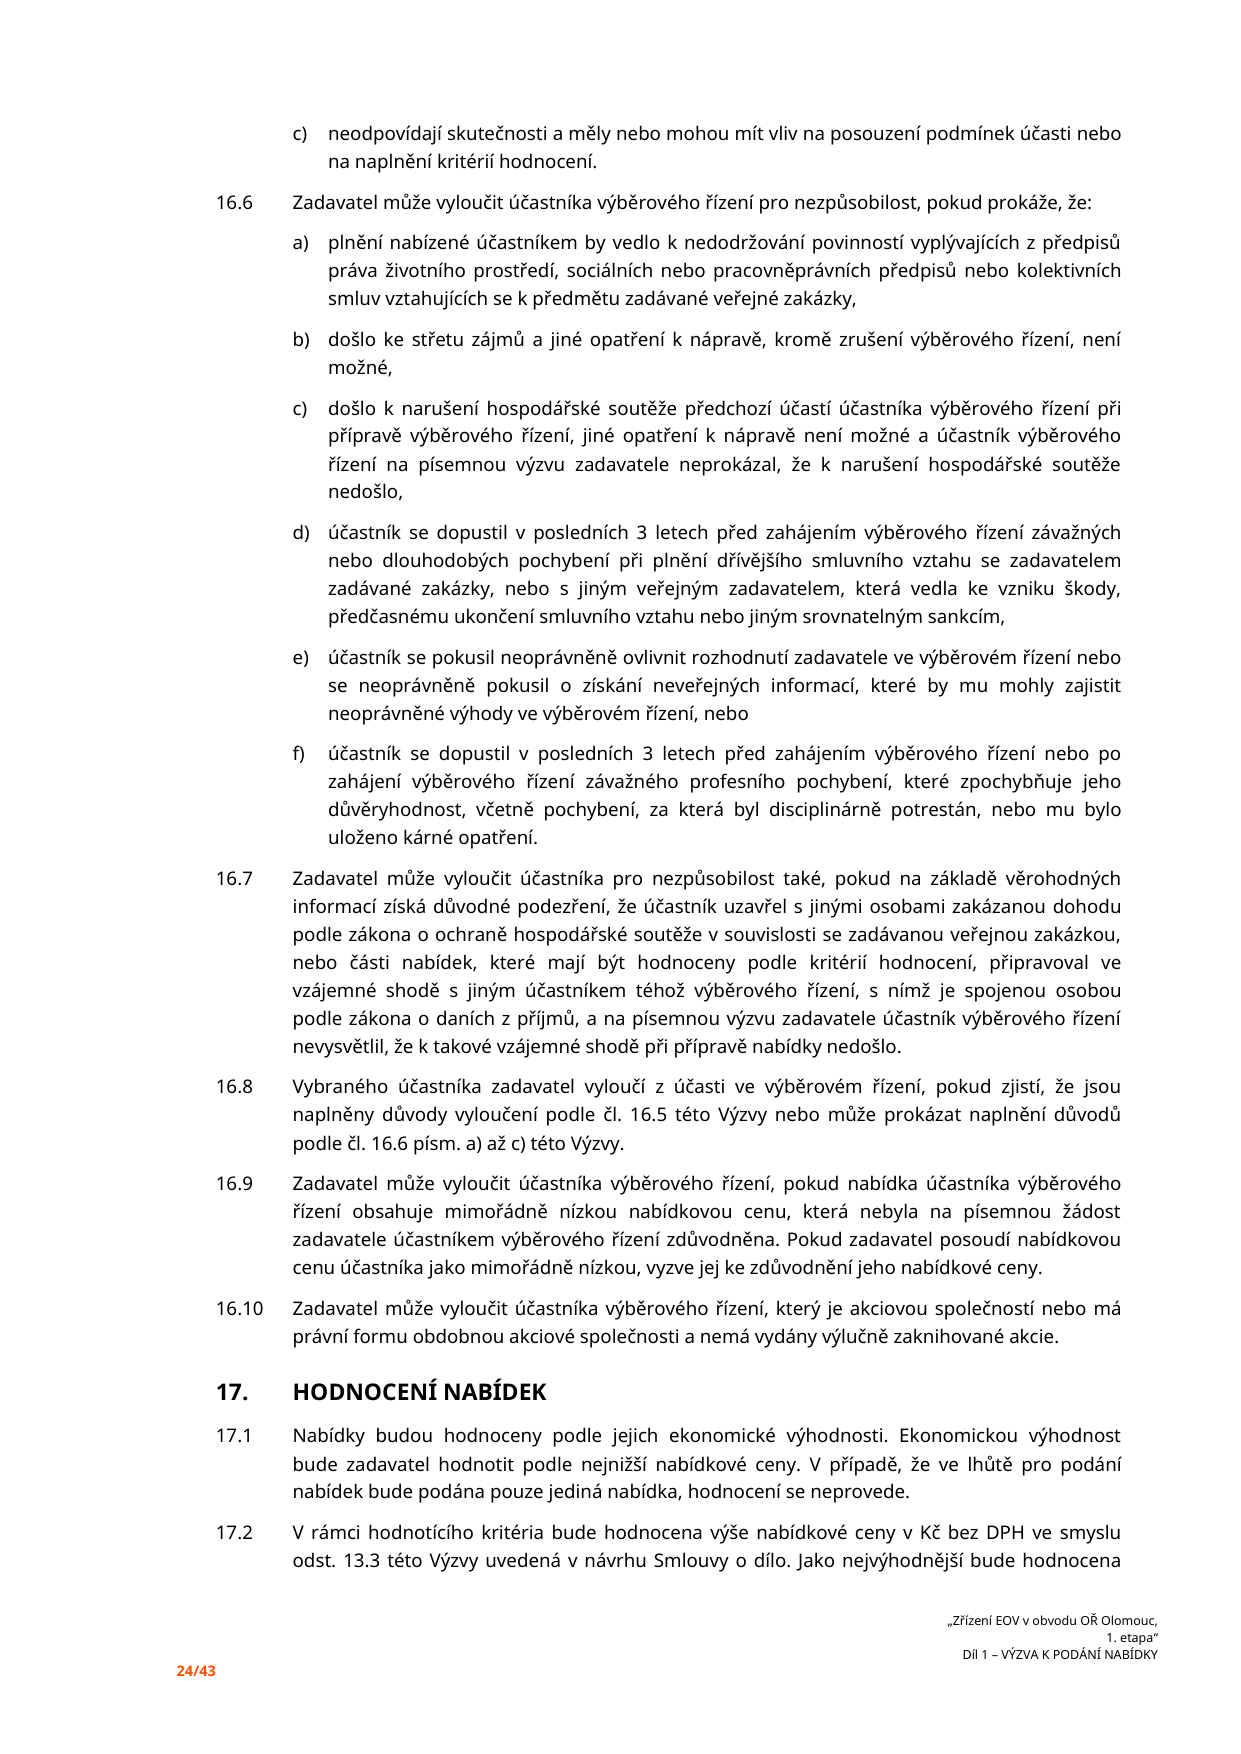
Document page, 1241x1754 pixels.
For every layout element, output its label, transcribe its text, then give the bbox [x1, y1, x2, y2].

list účastník se dopustil v posledních 3 letech před zahájením výběrového řízení nebo po zahájení výběrového řízení závažného profesního pochybení, které zpochybňuje jeho důvěryhodnost, včetně pochybení, za která byl disciplinárně potrestán, nebo mu bylo uloženo kárné opatření. [292, 741, 1122, 850]
text Zadavatel může vyloučit účastníka výběrového řízení, který je akciovou společností nebo má právní formu obdobnou akciové společnosti a nemá vydány výlučně zaknihované akcie. [216, 1295, 1122, 1348]
list došlo k narušení hospodářské soutěže předchozí účastí účastníka výběrového řízení při přípravě výběrového řízení, jiné opatření k nápravě není možné a účastník výběrového řízení na písemnou výzvu zadavatele neprokázal, že k narušení hospodářské soutěže nedošlo, [292, 395, 1122, 504]
text Zadavatel může vyloučit účastníka výběrového řízení pro nezpůsobilost, pokud prokáže, že: [216, 189, 1122, 215]
list účastník se dopustil v posledních 3 letech před zahájením výběrového řízení závažných nebo dlouhodobých pochybení při plnění dřívějšího smluvního vztahu se zadavatelem zadávané zakázky, nebo s jiným veřejným zadavatelem, která vedla ke vzniku škody, předčasnému ukončení smluvního vztahu nebo jiným srovnatelným sankcím, [292, 519, 1122, 629]
list plnění nabízené účastníkem by vedlo k nedodržování povinností vyplývajících z předpisů práva životního prostředí, sociálních nebo pracovněprávních předpisů nebo kolektivních smluv vztahujících se k předmětu zadávané veřejné zakázky, [292, 230, 1122, 311]
text Nabídky budou hodnoceny podle jejich ekonomické výhodnosti. Ekonomickou výhodnost bude zadavatel hodnotit podle nejnižší nabídkové ceny. V případě, že ve lhůtě pro podání nabídek bude podána pouze jediná nabídka, hodnocení se neprovede. [216, 1423, 1122, 1504]
text Vybraného účastníka zadavatel vyloučí z účasti ve výběrovém řízení, pokud zjistí, že jsou naplněny důvody vyloučení podle čl. 16.5 této Výzvy nebo může prokázat naplnění důvodů podle čl. 16.6 písm. a) až c) této Výzvy. [216, 1074, 1122, 1155]
text Zadavatel může vyloučit účastníka pro nezpůsobilost také, pokud na základě věrohodných informací získá důvodné podezření, že účastník uzavřel s jinými osobami zakázanou dohodu podle zákona o ochraně hospodářské soutěže v souvislosti se zadávanou veřejnou zakázkou, nebo části nabídek, které mají být hodnoceny podle kritérií hodnocení, připravoval ve vzájemné shodě s jiným účastníkem téhož výběrového řízení, s nímž je spojenou osobou podle zákona o daních z příjmů, a na písemnou výzvu zadavatele účastník výběrového řízení nevysvětlil, že k takové vzájemné shodě při přípravě nabídky nedošlo. [216, 865, 1122, 1059]
list účastník se pokusil neoprávněně ovlivnit rozhodnutí zadavatele ve výběrovém řízení nebo se neoprávněně pokusil o získání neveřejných informací, které by mu mohly zajistit neoprávněné výhody ve výběrovém řízení, nebo [292, 644, 1122, 726]
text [216, 1519, 1122, 1573]
list neodpovídají skutečnosti a měly nebo mohou mít vliv na posouzení podmínek účasti nebo na naplnění kritérií hodnocení. [292, 121, 1122, 174]
text HODNOCENÍ NABÍDEK [216, 1376, 1122, 1407]
list došlo ke střetu zájmů a jiné opatření k nápravě, kromě zrušení výběrového řízení, není možné, [292, 326, 1122, 380]
text Zadavatel může vyloučit účastníka výběrového řízení, pokud nabídka účastníka výběrového řízení obsahuje mimořádně nízkou nabídkovou cenu, která nebyla na písemnou žádost zadavatele účastníkem výběrového řízení zdůvodněna. Pokud zadavatel posoudí nabídkovou cenu účastníka jako mimořádně nízkou, vyzve jej ke zdůvodnění jeho nabídkové ceny. [216, 1170, 1122, 1280]
